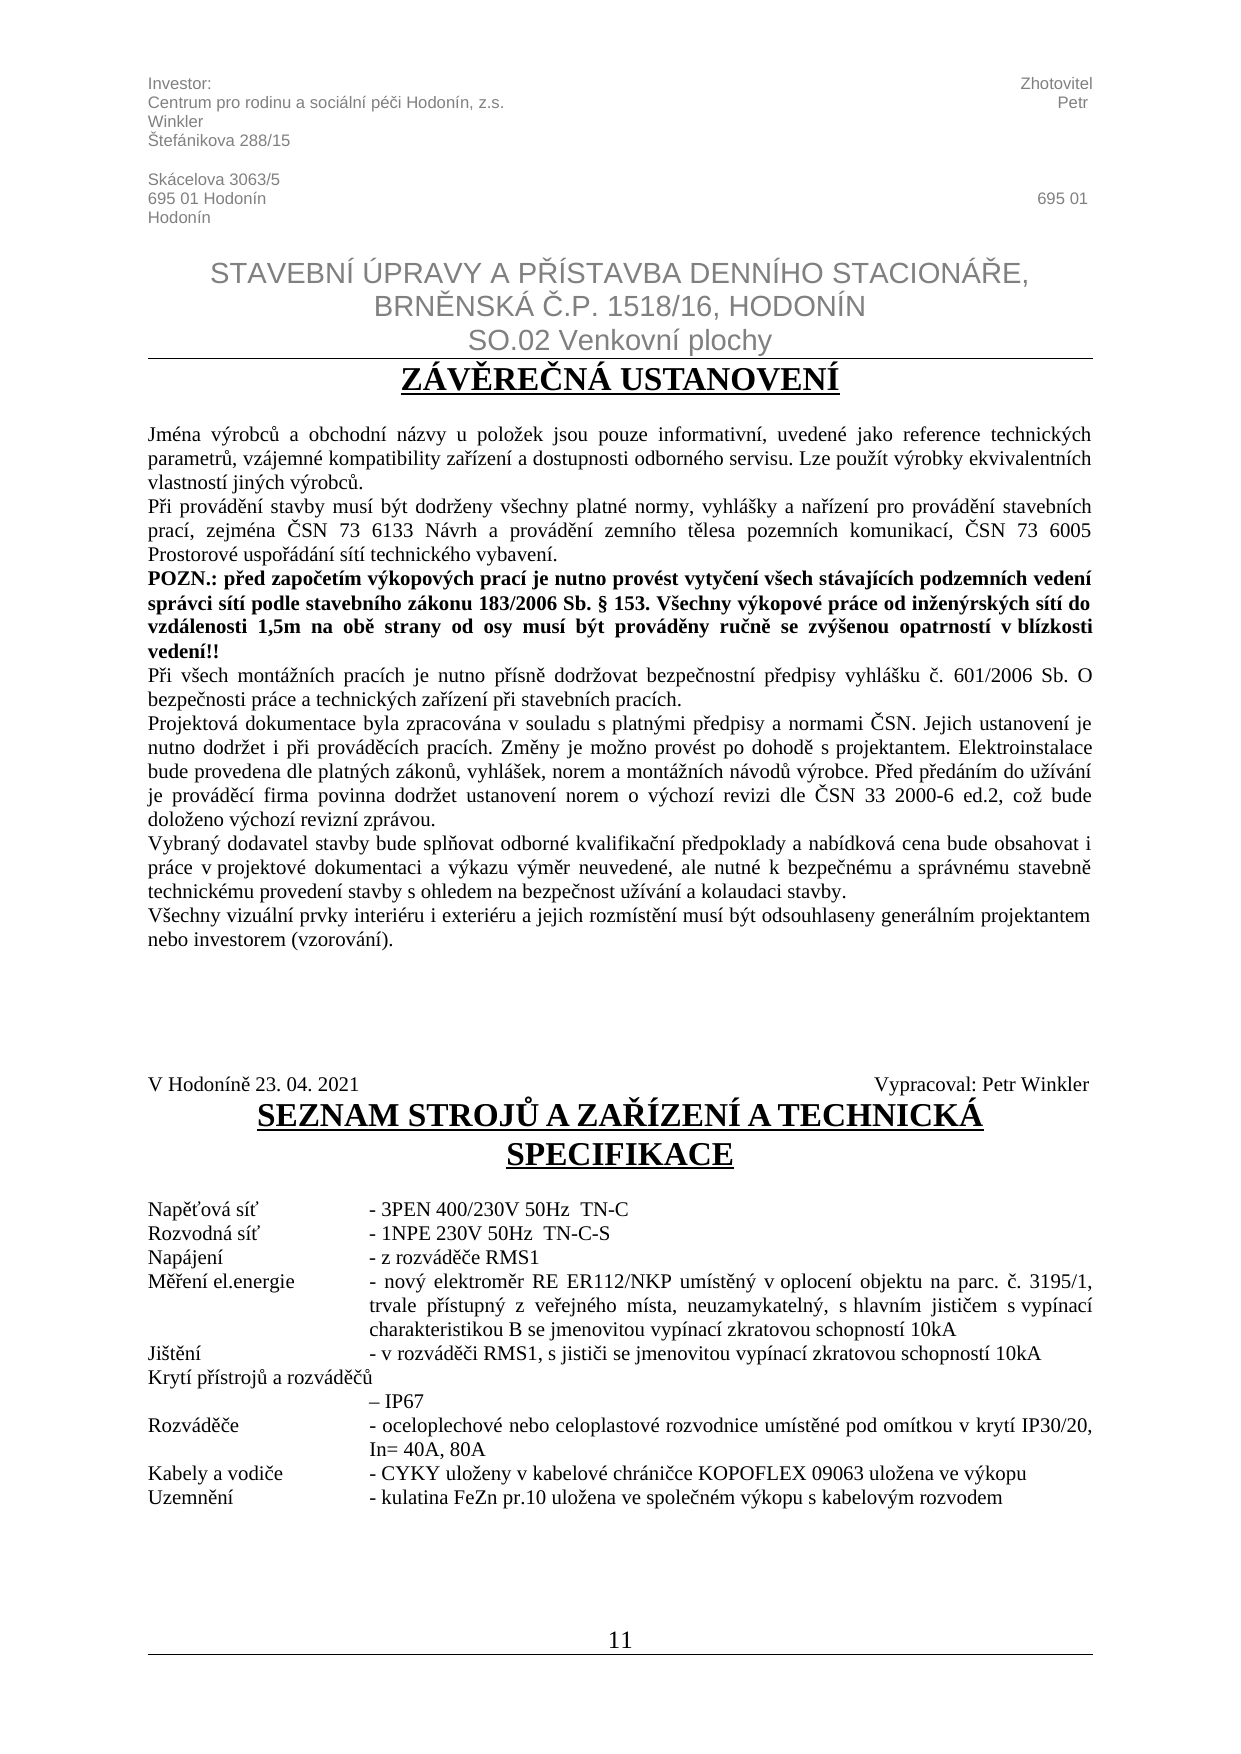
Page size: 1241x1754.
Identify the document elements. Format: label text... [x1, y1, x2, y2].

text Napěťová síť - 3PEN 400/230V 50Hz TN-C [148, 1196, 1093, 1221]
subtitle ZÁVĚREČNÁ USTANOVENÍ [148, 359, 1093, 398]
text Rozváděče - oceloplechové nebo celoplastové rozvodnice umístěné pod omítkou v krytí IP30/20, In= 40A, 80A [148, 1413, 1093, 1461]
text – IP67 [369, 1389, 1093, 1413]
text Jména výrobců a obchodní názvy u položek jsou pouze informativní, uvedené jako reference technických parametrů, vzájemné kompatibility zařízení a dostupnosti odborného servisu. Lze použít výrobky ekvivalentních vlastností jiných výrobců. [148, 422, 1093, 494]
text Jištění - v rozváděči RMS1, s jističi se jmenovitou vypínací zkratovou schopností 10kA [148, 1341, 1093, 1365]
text Napájení - z rozváděče RMS1 [148, 1244, 1093, 1269]
text Kabely a vodiče - CYKY uloženy v kabelové chráničce KOPOFLEX 09063 uložena ve výkopu [148, 1461, 1093, 1485]
text POZN.: před započetím výkopových prací je nutno provést vytyčení všech stávajících podzemních vedení správci sítí podle stavebního zákonu 183/2006 Sb. § 153. Všechny výkopové práce od inženýrských sítí do vzdálenosti 1,5m na obě strany od osy musí být prováděny ručně se zvýšenou opatrností v blízkosti vedení!! [148, 566, 1093, 663]
text Projektová dokumentace byla zpracována v souladu s platnými předpisy a normami ČSN. Jejich ustanovení je nutno dodržet i při prováděcích pracích. Změny je možno provést po dohodě s projektantem. Elektroinstalace bude provedena dle platných zákonů, vyhlášek, norem a montážních návodů výrobce. Před předáním do užívání je prováděcí firma povinna dodržet ustanovení norem o výchozí revizi dle ČSN 33 2000-6 ed.2, což bude doloženo výchozí revizní zprávou. [148, 711, 1093, 831]
text Uzemnění - kulatina FeZn pr.10 uložena ve společném výkopu s kabelovým rozvodem [148, 1485, 1093, 1509]
text Měření el.energie - nový elektroměr RE ER112/NKP umístěný v oplocení objektu na parc. č. 3195/1, trvale přístupný z veřejného místa, neuzamykatelný, s hlavním jističem s vypínací charakteristikou B se jmenovitou vypínací zkratovou schopností 10kA [148, 1269, 1093, 1341]
subtitle SEZNAM STROJŮ A ZAŘÍZENÍ A TECHNICKÁ SPECIFIKACE [148, 1096, 1093, 1172]
text Při provádění stavby musí být dodrženy všechny platné normy, vyhlášky a nařízení pro provádění stavebních prací, zejména ČSN 73 6133 Návrh a provádění zemního tělesa pozemních komunikací, ČSN 73 6005 Prostorové uspořádání sítí technického vybavení. [148, 494, 1093, 566]
text V Hodoníně 23. 04. 2021 Vypracoval: Petr Winkler [148, 1072, 1093, 1096]
text Rozvodná síť - 1NPE 230V 50Hz TN-C-S [148, 1221, 1093, 1244]
text Krytí přístrojů a rozváděčů [148, 1365, 1093, 1389]
text Při všech montážních pracích je nutno přísně dodržovat bezpečnostní předpisy vyhlášku č. 601/2006 Sb. O bezpečnosti práce a technických zařízení při stavebních pracích. [148, 663, 1093, 711]
text Vybraný dodavatel stavby bude splňovat odborné kvalifikační předpoklady a nabídková cena bude obsahovat i práce v projektové dokumentaci a výkazu výměr neuvedené, ale nutné k bezpečnému a správnému stavebně technickému provedení stavby s ohledem na bezpečnost užívání a kolaudaci stavby. [148, 831, 1093, 903]
text Všechny vizuální prvky interiéru i exteriéru a jejich rozmístění musí být odsouhlaseny generálním projektantem nebo investorem (vzorování). [148, 903, 1093, 951]
